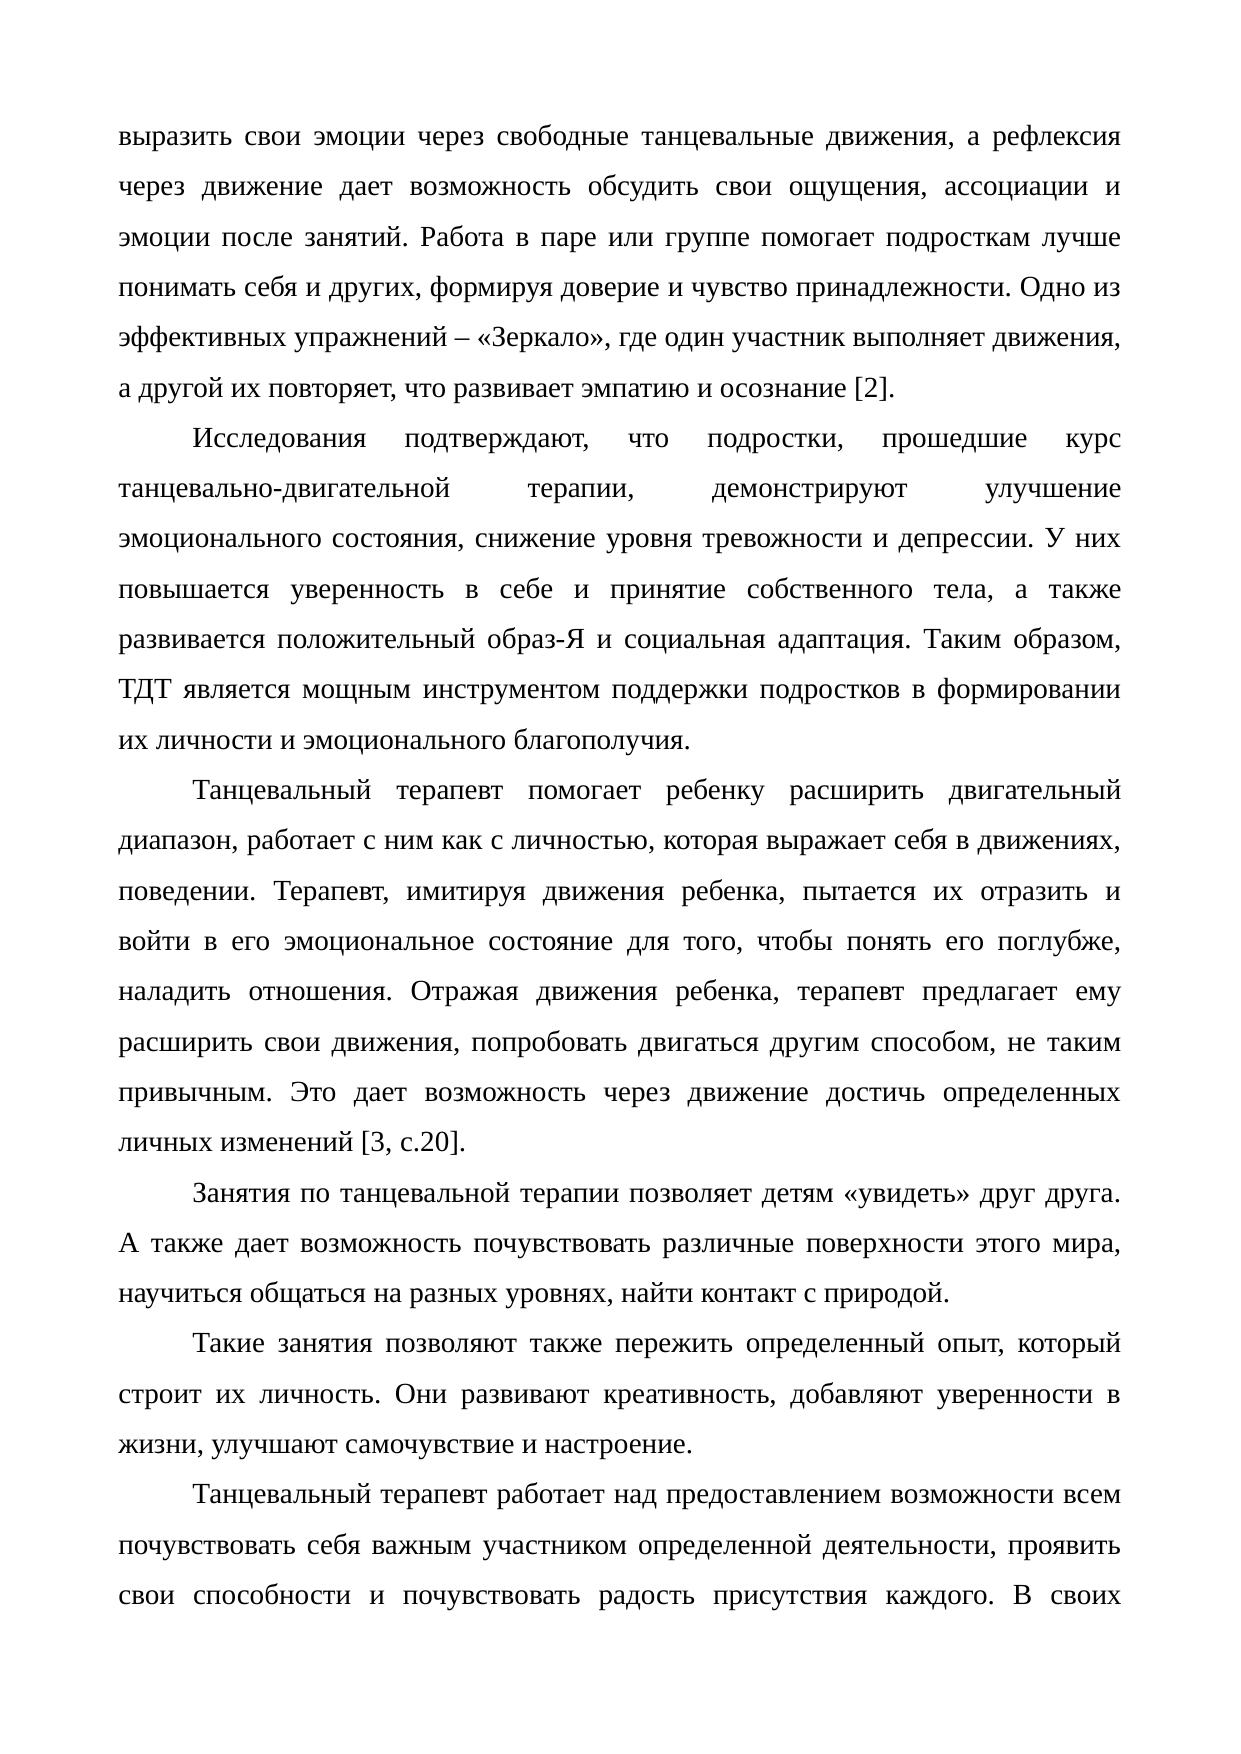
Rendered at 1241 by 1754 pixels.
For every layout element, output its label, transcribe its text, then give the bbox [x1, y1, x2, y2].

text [118, 118, 1122, 403]
text Танцевальный терапевт помогает ребенку расширить двигательный диапазон, работает с ним как с личностью, которая выражает себя в движениях, поведении. Терапевт, имитируя движения ребенка, пытается их отразить и войти в его эмоциональное состояние для того, чтобы понять его поглубже, наладить отношения. Отражая движения ребенка, терапевт предлагает ему расширить свои движения, попробовать двигаться другим способом, не таким привычным. Это дает возможность через движение достичь определенных личных изменений [3, c.20]. [118, 772, 1122, 1158]
text Исследования подтверждают, что подростки, прошедшие курс танцевально-двигательной терапии, демонстрируют улучшение эмоционального состояния, снижение уровня тревожности и депрессии. У них повышается уверенность в себе и принятие собственного тела, а также развивается положительный образ-Я и социальная адаптация. Таким образом, ТДТ является мощным инструментом поддержки подростков в формировании их личности и эмоционального благополучия. [118, 420, 1122, 755]
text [118, 1477, 1122, 1611]
text Такие занятия позволяют также пережить определенный опыт, который строит их личность. Они развивают креативность, добавляют уверенности в жизни, улучшают самочувствие и настроение. [118, 1326, 1122, 1460]
text Занятия по танцевальной терапии позволяет детям «увидеть» друг друга. А также дает возможность почувствовать различные поверхности этого мира, научиться общаться на разных уровнях, найти контакт с природой. [118, 1175, 1122, 1309]
